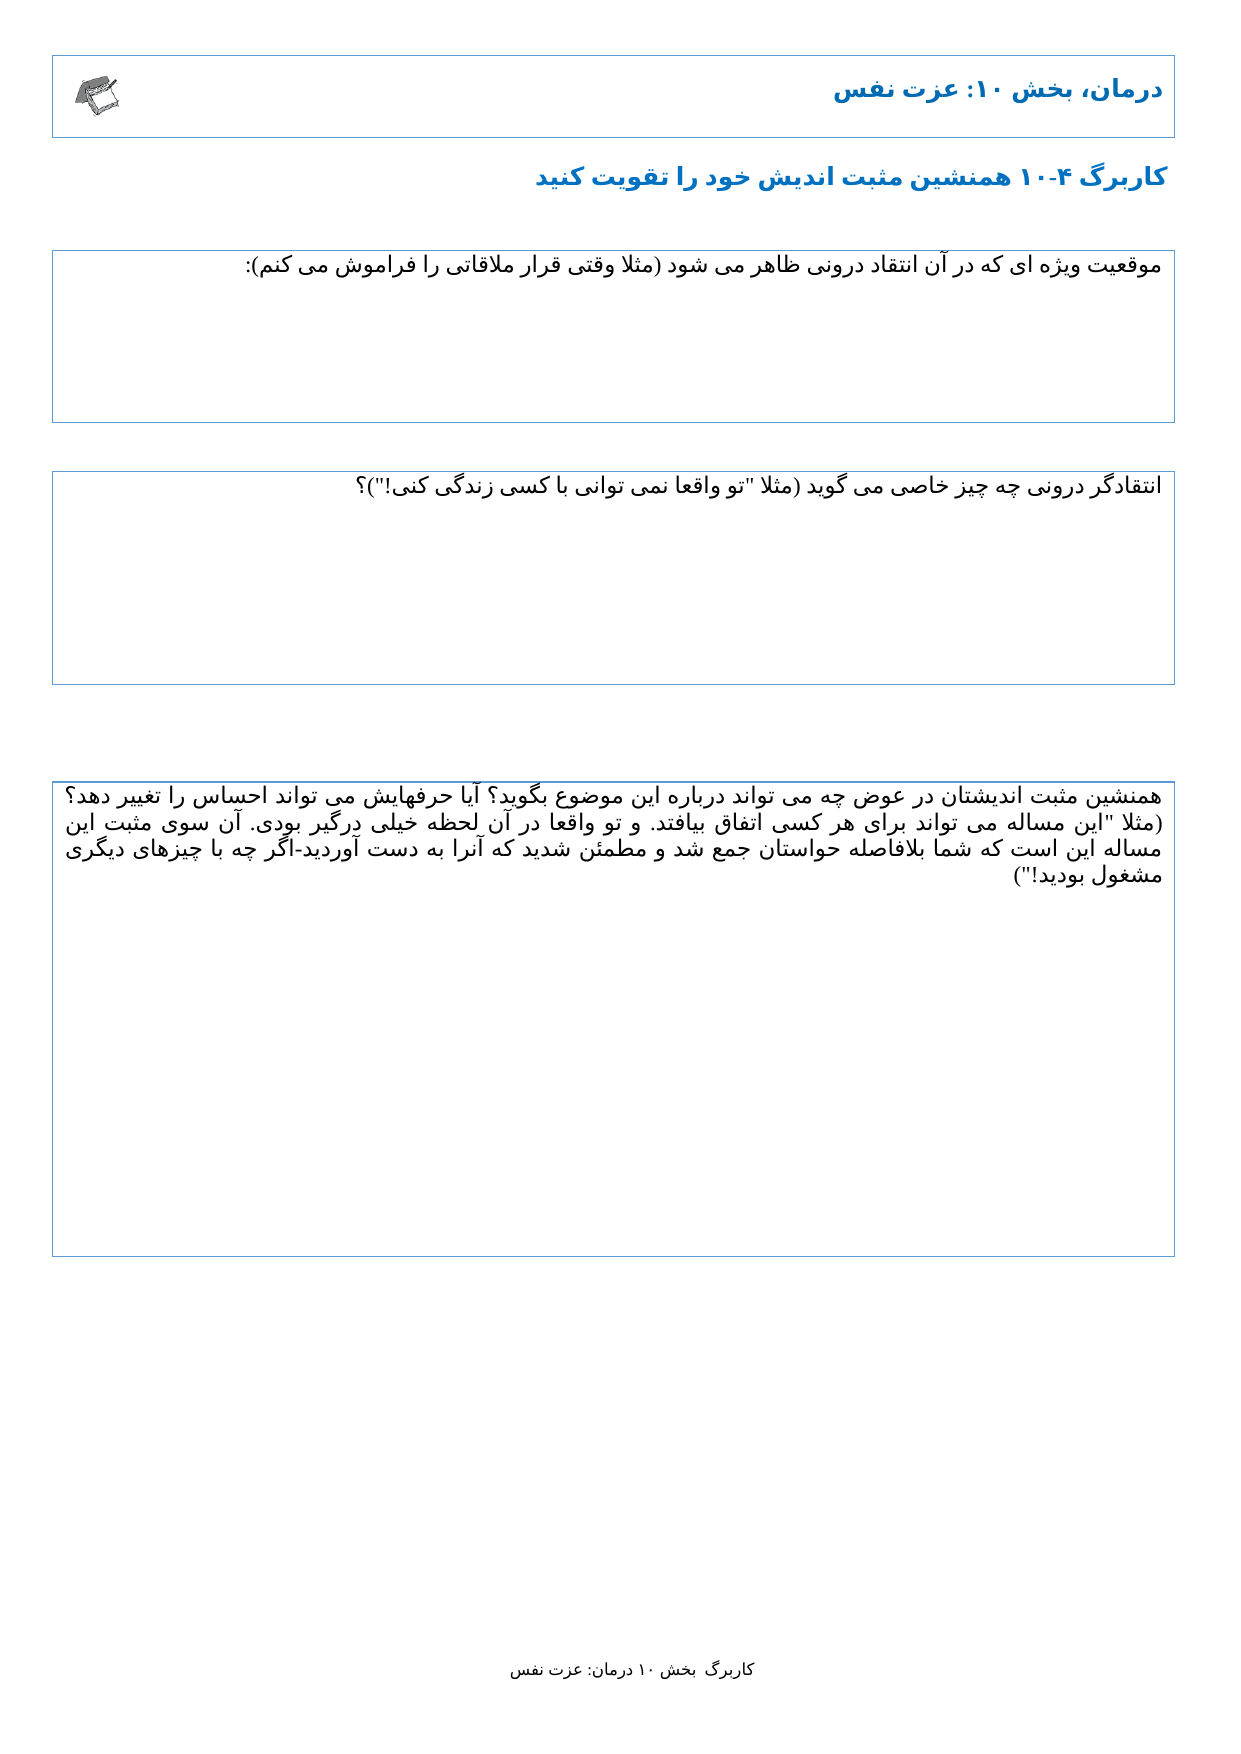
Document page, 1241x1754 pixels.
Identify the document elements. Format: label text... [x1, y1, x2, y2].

picture [73, 74, 121, 118]
text کاربرگ ۴-۱۰ همنشین مثبت اندیش خود را تقویت کنید [89, 162, 1168, 191]
table_header [53, 56, 132, 137]
table_header همنشین مثبت اندیشتان در عوض چه می تواند درباره این موضوع بگوید؟ آیا حرفهایش می تواند احساس را تغییر دهد؟ (مثلا "این مساله می تواند برای هر کسی اتفاق بیافتد. و تو واقعا در آن لحظه خیلی درگیر بودی. آن سوی مثبت این مساله این است که شما بلافاصله حواستان جمع شد و مطمئن شدید که آنرا به دست آوردید-اگر چه با چیزهای دیگری مشغول بودید!") [53, 783, 1174, 1256]
table_header موقعیت ویژه ای که در آن انتقاد درونی ظاهر می شود (مثلا وقتی قرار ملاقاتی را فراموش می کنم): [53, 251, 1174, 422]
table_header درمان، بخش ۱۰: عزت نفس [132, 56, 1174, 137]
table_header انتقادگر درونی چه چیز خاصی می گوید (مثلا "تو واقعا نمی توانی با کسی زندگی کنی!")؟ [53, 472, 1174, 684]
